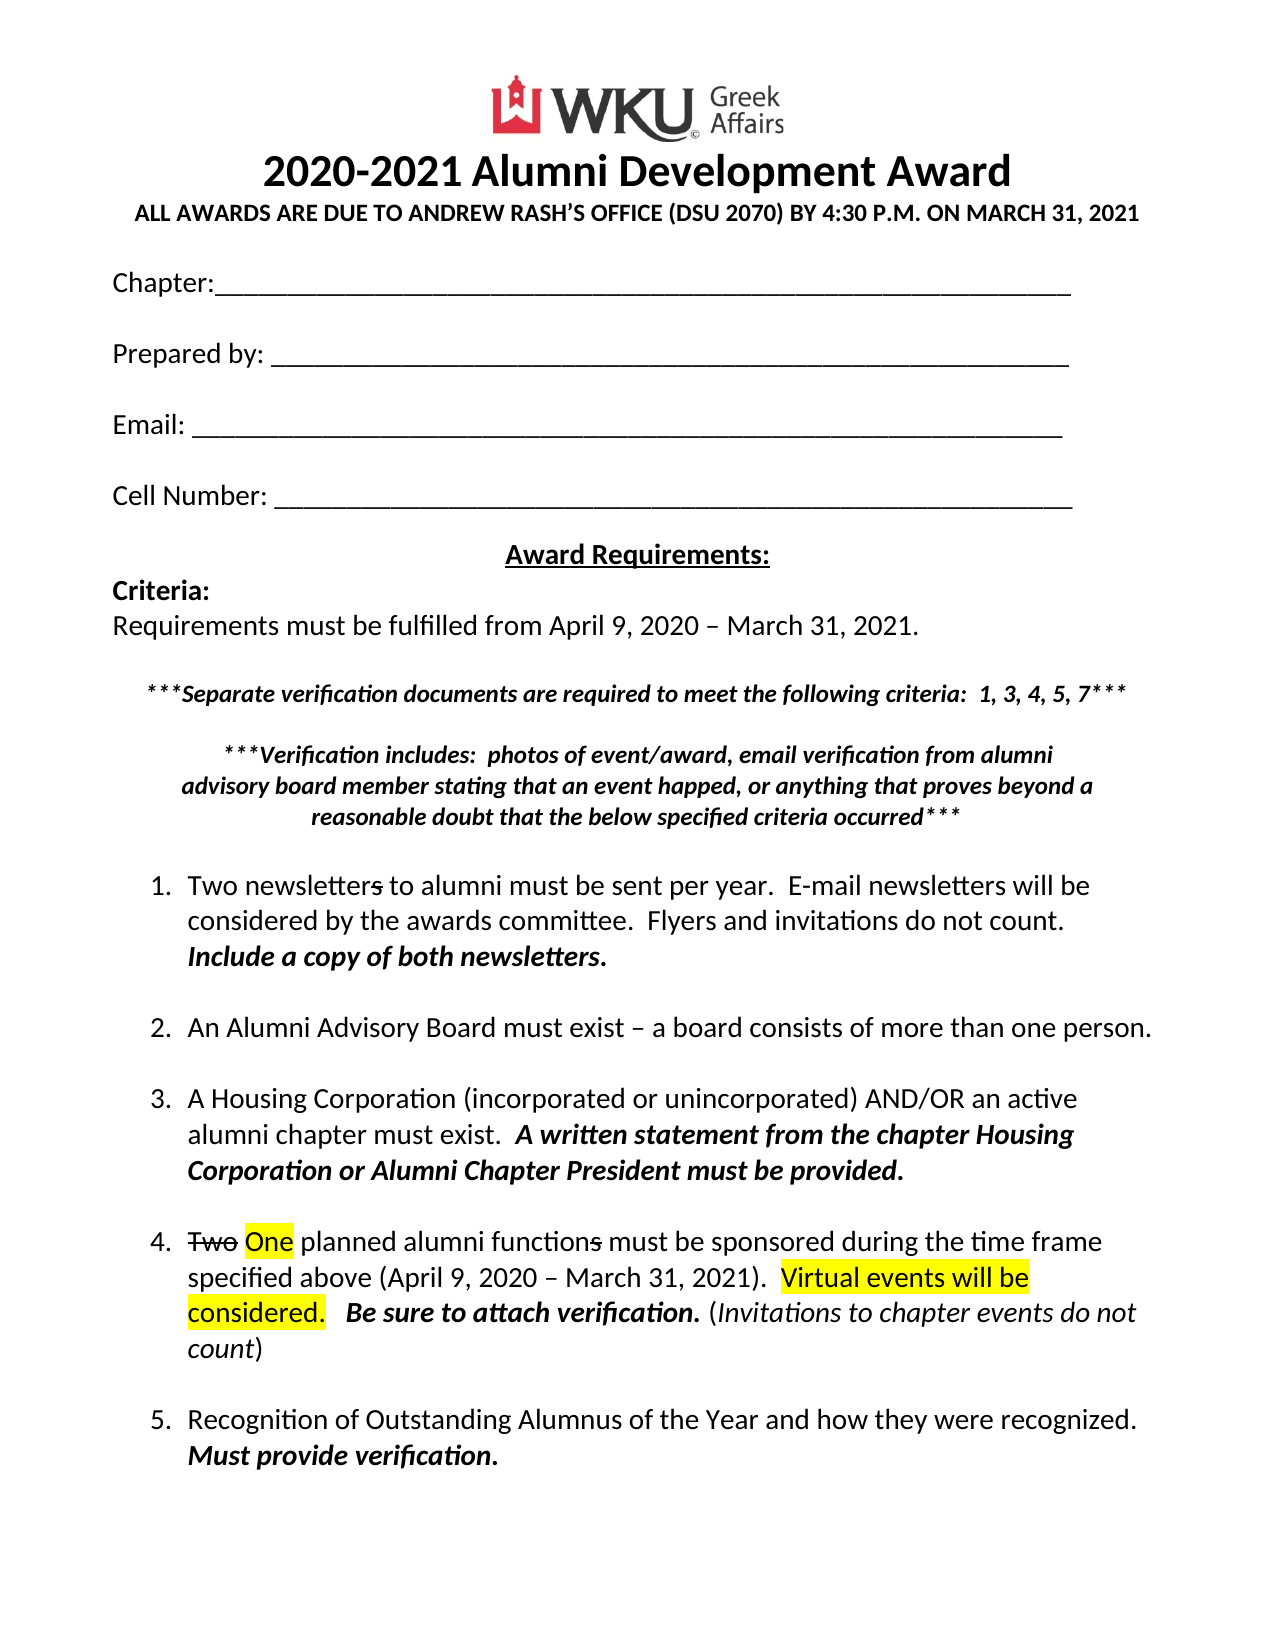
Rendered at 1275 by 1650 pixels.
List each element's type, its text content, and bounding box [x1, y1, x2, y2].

list Two One planned alumni functions must be sponsored during the time frame specified above (April 9, 2020 – March 31, 2021). Virtual events will be considered. Be sure to attach verification. (Invitations to chapter events do not count) [150, 1223, 1162, 1366]
text advisory board member stating that an event happed, or anything that proves beyond a [112, 770, 1162, 801]
text reasonable doubt that the below specified criteria occurred*** [112, 801, 1162, 831]
picture [491, 75, 784, 142]
list A Housing Corporation (incorporated or unincorporated) AND/OR an active alumni chapter must exist. A written statement from the chapter Housing Corporation or Alumni Chapter President must be provided. [150, 1081, 1162, 1187]
text 2020-2021 Alumni Development Award [112, 142, 1162, 198]
text Prepared by: _______________________________________________________ [112, 335, 1162, 371]
list Recognition of Outstanding Alumnus of the Year and how they were recognized. Must provide verification. [150, 1401, 1162, 1472]
text ***Verification includes: photos of event/award, email verification from alumni [112, 739, 1162, 770]
text Cell Number: _______________________________________________________ [112, 477, 1162, 513]
list Two newsletters to alumni must be sent per year. E-mail newsletters will be considered by the awards committee. Flyers and invitations do not count. Include a copy of both newsletters. [150, 867, 1162, 974]
text Chapter:___________________________________________________________ [112, 264, 1162, 299]
list An Alumni Advisory Board must exist – a board consists of more than one person. [150, 1009, 1162, 1045]
text Email: ____________________________________________________________ [112, 406, 1162, 442]
text Award Requirements: [112, 536, 1162, 572]
text Criteria: Requirements must be fulfilled from April 9, 2020 – March 31, 2021. [112, 572, 1162, 643]
text ALL AWARDS ARE DUE TO ANDREW RASH’S OFFICE (DSU 2070) BY 4:30 P.M. ON MARCH 31, 2021 [112, 198, 1162, 228]
text ***Separate verification documents are required to meet the following criteria: 1, 3, 4, 5, 7*** [112, 678, 1162, 709]
